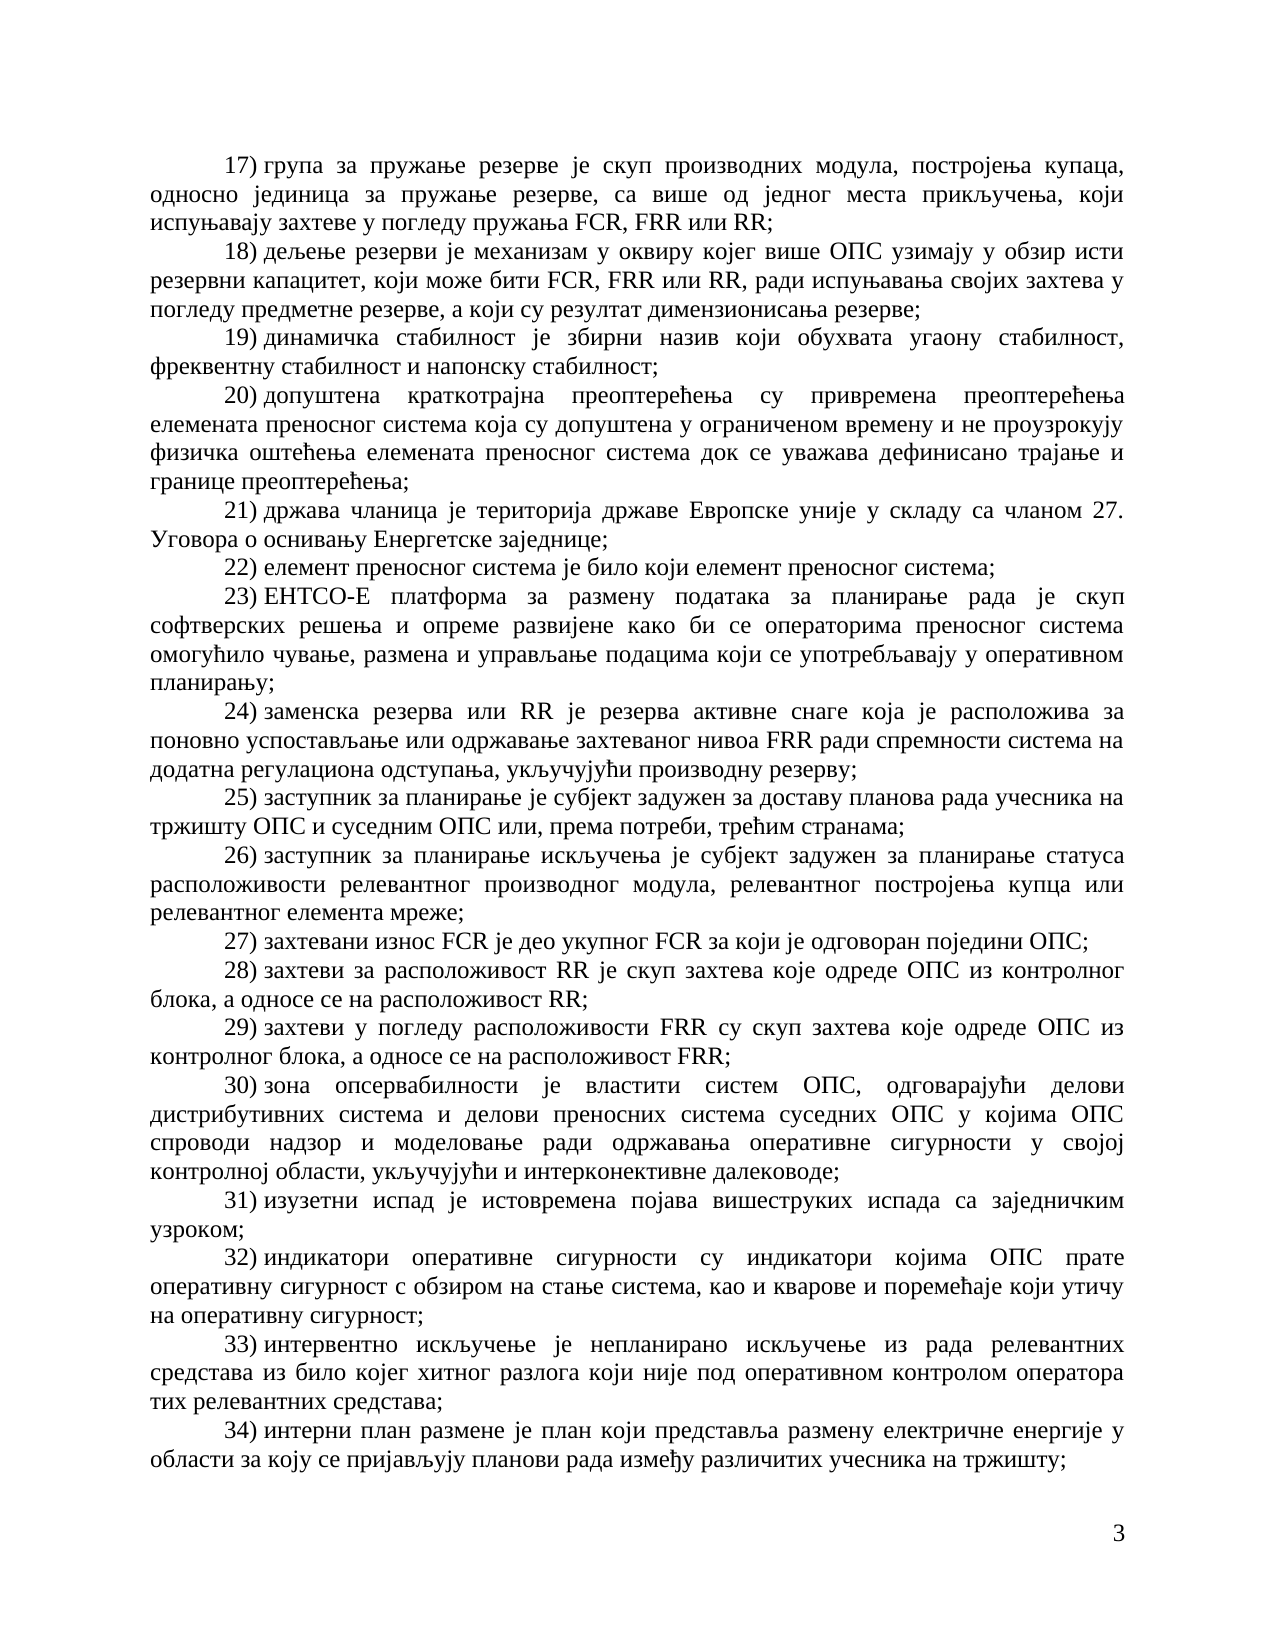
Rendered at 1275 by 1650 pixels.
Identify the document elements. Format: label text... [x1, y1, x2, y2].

list интервентно искључење је непланирано искључење из рада релевантних средстава из било којег хитног разлога који није под оперативном контролом оператора тих релевантних средстава; [150, 1329, 1125, 1415]
list динамичка стабилност је збирни назив који обухвата угаону стабилност, фреквентну стабилност и напонску стабилност; [150, 322, 1125, 380]
list ЕНТСО-Е платформа за размену података за планирање рада је скуп софтверских решења и опреме развијене како би се операторима преносног система омогућило чување, размена и управљање подацима који се употребљавају у оперативном планирању; [150, 581, 1125, 696]
list захтеви у погледу расположивости FRR су скуп захтева које одреде ОПС из контролног блока, а односе се на расположивост FRR; [150, 1012, 1125, 1070]
list заступник за планирање искључења је субјект задужен за планирање статуса расположивости релевантног производног модула, релевантног постројења купца или релевантног елемента мреже; [150, 840, 1125, 926]
list изузетни испад је истовремена појава вишеструких испада са заједничким узроком; [150, 1185, 1125, 1242]
list допуштена краткотрајна преоптерећења су привремена преоптерећења елемената преносног система која су допуштена у ограниченом времену и не проузрокују физичка оштећења елемената преносног система док се уважава дефинисано трајање и границе преоптерећења; [150, 380, 1125, 495]
list држава чланица је територија државе Европске уније у складу са чланом 27. Уговора о оснивању Енергетске заједнице; [150, 495, 1125, 552]
list група за пружање резерве је скуп производних модула, постројења купаца, односно јединица за пружање резерве, са више од једног места прикључења, који испуњавају захтеве у погледу пружања FCR, FRR или RR; [150, 150, 1125, 236]
list елемент преносног система је било који елемент преносног система; [150, 552, 1125, 581]
list захтевани износ FCR је део укупног FCR за који је одговоран поједини ОПС; [150, 926, 1125, 955]
list индикатори оперативне сигурности су индикатори којима ОПС прате оперативну сигурност с обзиром на стање система, као и кварове и поремећаје који утичу на оперативну сигурност; [150, 1242, 1125, 1329]
list зона опсервабилности је властити систем ОПС, одговарајући делови дистрибутивних система и делови преносних система суседних ОПС у којима ОПС спроводи надзор и моделовање ради одржавања оперативне сигурности у својој контролној области, укључујући и интерконективне далеководе; [150, 1070, 1125, 1185]
list заступник за планирање је субјект задужен за доставу планова рада учесника на тржишту ОПС и суседним ОПС или, према потреби, трећим странама; [150, 782, 1125, 840]
list заменска резерва или RR је резерва активне снаге која је расположива за поновно успостављање или одржавање захтеваног нивоа FRR ради спремности система на додатна регулациона одступања, укључујући производну резерву; [150, 696, 1125, 782]
list интерни план размене је план који представља размену електричне енергије у области за коју се пријављују планови рада између различитих учесника на тржишту; [150, 1415, 1125, 1472]
list дељење резерви је механизам у оквиру којег више ОПС узимају у обзир исти резервни капацитет, који може бити FCR, FRR или RR, ради испуњавања својих захтева у погледу предметне резерве, а који су резултат димензионисања резерве; [150, 236, 1125, 322]
list захтеви за расположивост RR је скуп захтева које одреде ОПС из контролног блока, а односе се на расположивост RR; [150, 955, 1125, 1012]
